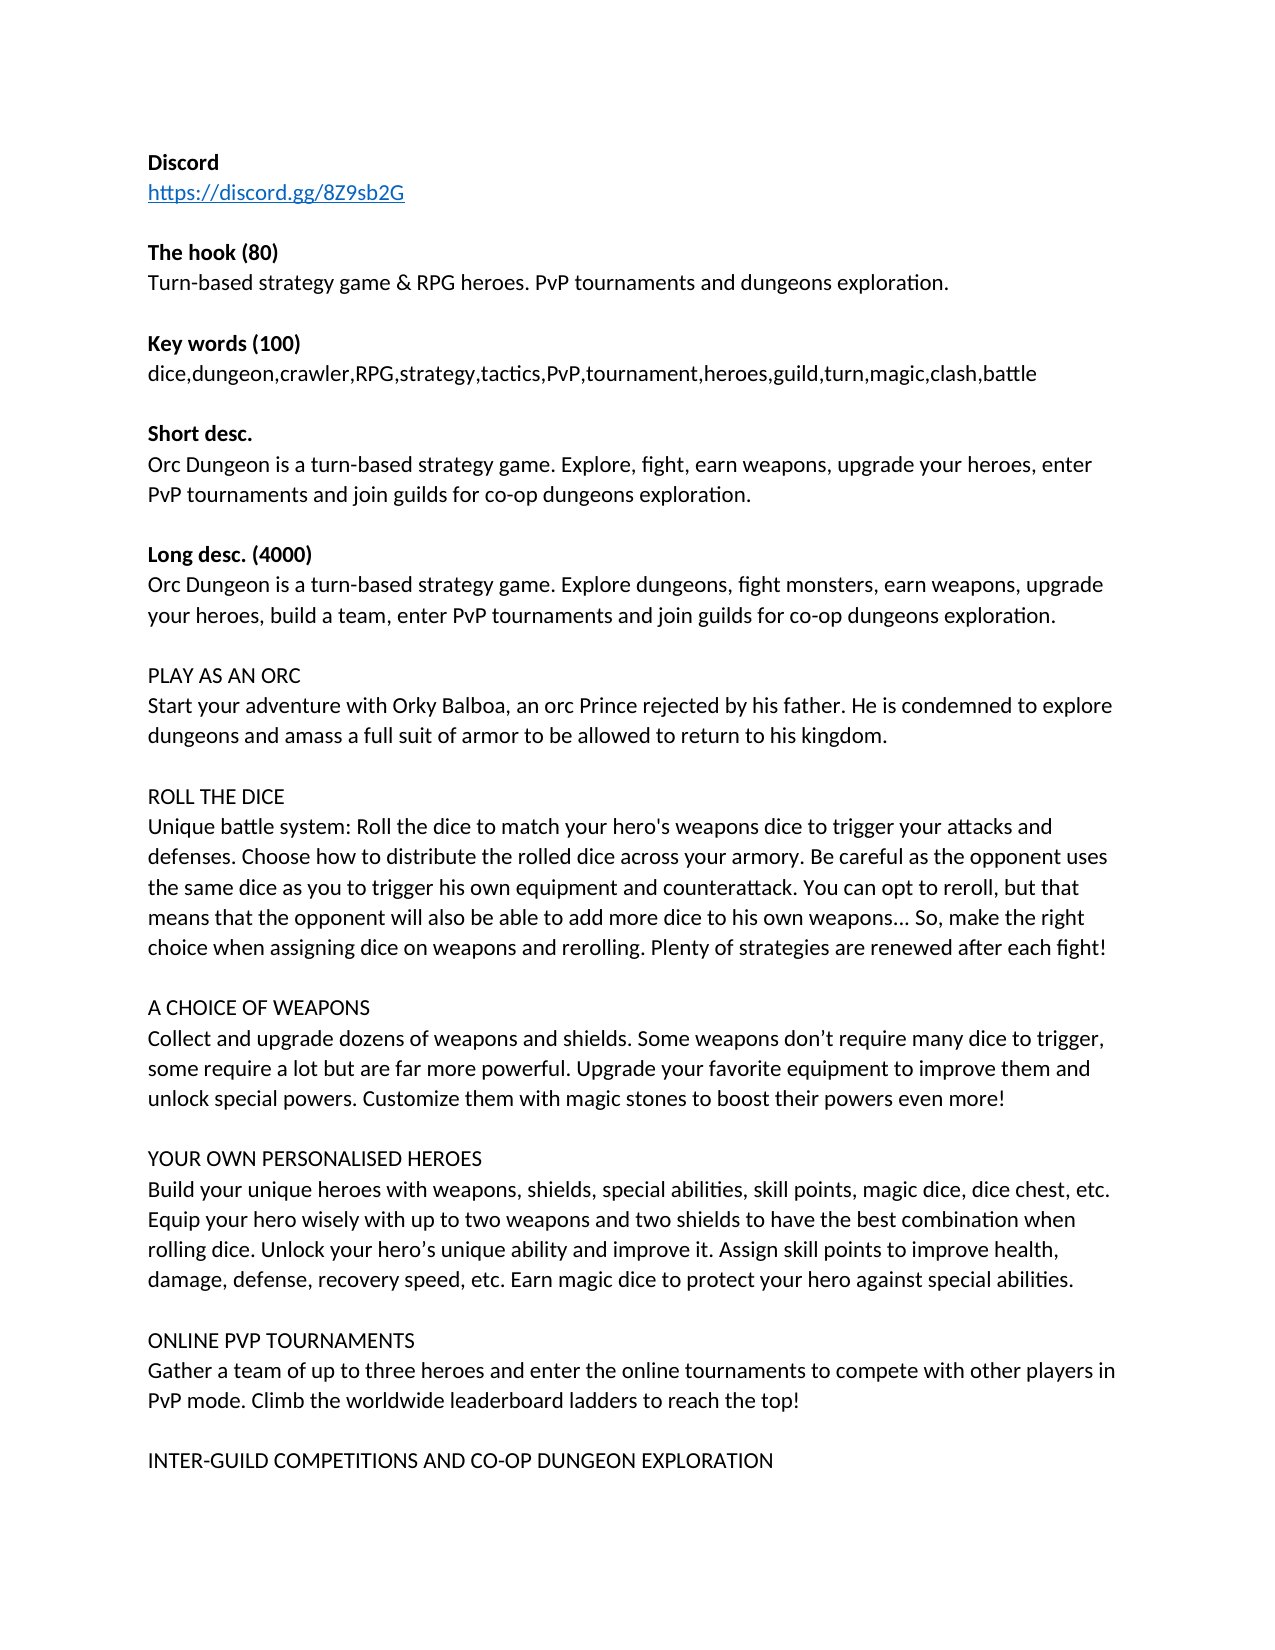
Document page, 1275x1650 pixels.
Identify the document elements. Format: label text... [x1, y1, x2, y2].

text Key words (100) [148, 329, 1127, 357]
text YOUR OWN PERSONALISED HEROES [148, 1144, 1127, 1172]
text A CHOICE OF WEAPONS [148, 993, 1127, 1021]
text Long desc. (4000) [148, 540, 1127, 568]
text INTER-GUILD COMPETITIONS AND CO-OP DUNGEON EXPLORATION [148, 1447, 1127, 1474]
text Start your adventure with Orky Balboa, an orc Prince rejected by his father. He is condemned to explore dungeons and amass a full suit of armor to be allowed to return to his kingdom. [148, 691, 1127, 749]
text https://discord.gg/8Z9sb2G [148, 178, 1127, 206]
text ONLINE PVP TOURNAMENTS [148, 1326, 1127, 1354]
text Short desc. [148, 419, 1127, 447]
text Gather a team of up to three heroes and enter the online tournaments to compete with other players in PvP mode. Climb the worldwide leaderboard ladders to reach the top! [148, 1356, 1127, 1414]
text dice,dungeon,crawler,RPG,strategy,tactics,PvP,tournament,heroes,guild,turn,magic,clash,battle [148, 359, 1127, 387]
text The hook (80) [148, 238, 1127, 266]
text Collect and upgrade dozens of weapons and shields. Some weapons don’t require many dice to trigger, some require a lot but are far more powerful. Upgrade your favorite equipment to improve them and unlock special powers. Customize them with magic stones to boost their powers even more! [148, 1024, 1127, 1112]
text Build your unique heroes with weapons, shields, special abilities, skill points, magic dice, dice chest, etc. Equip your hero wisely with up to two weapons and two shields to have the best combination when rolling dice. Unlock your hero’s unique ability and improve it. Assign skill points to improve health, damage, defense, recovery speed, etc. Earn magic dice to protect your hero against special abilities. [148, 1175, 1127, 1293]
text Unique battle system: Roll the dice to match your hero's weapons dice to trigger your attacks and defenses. Choose how to distribute the rolled dice across your armory. Be careful as the opponent uses the same dice as you to trigger his own equipment and counterattack. You can opt to reroll, but that means that the opponent will also be able to add more dice to his own weapons... So, make the right choice when assigning dice on weapons and rerolling. Plenty of strategies are renewed after each fight! [148, 812, 1127, 961]
text PLAY AS AN ORC [148, 661, 1127, 689]
text Discord [148, 148, 1127, 176]
text Orc Dungeon is a turn-based strategy game. Explore, fight, earn weapons, upgrade your heroes, enter PvP tournaments and join guilds for co-op dungeons exploration. [148, 450, 1127, 508]
text ROLL THE DICE [148, 782, 1127, 810]
text Orc Dungeon is a turn-based strategy game. Explore dungeons, fight monsters, earn weapons, upgrade your heroes, build a team, enter PvP tournaments and join guilds for co-op dungeons exploration. [148, 571, 1127, 629]
text Turn-based strategy game & RPG heroes. PvP tournaments and dungeons exploration. [148, 268, 1127, 296]
